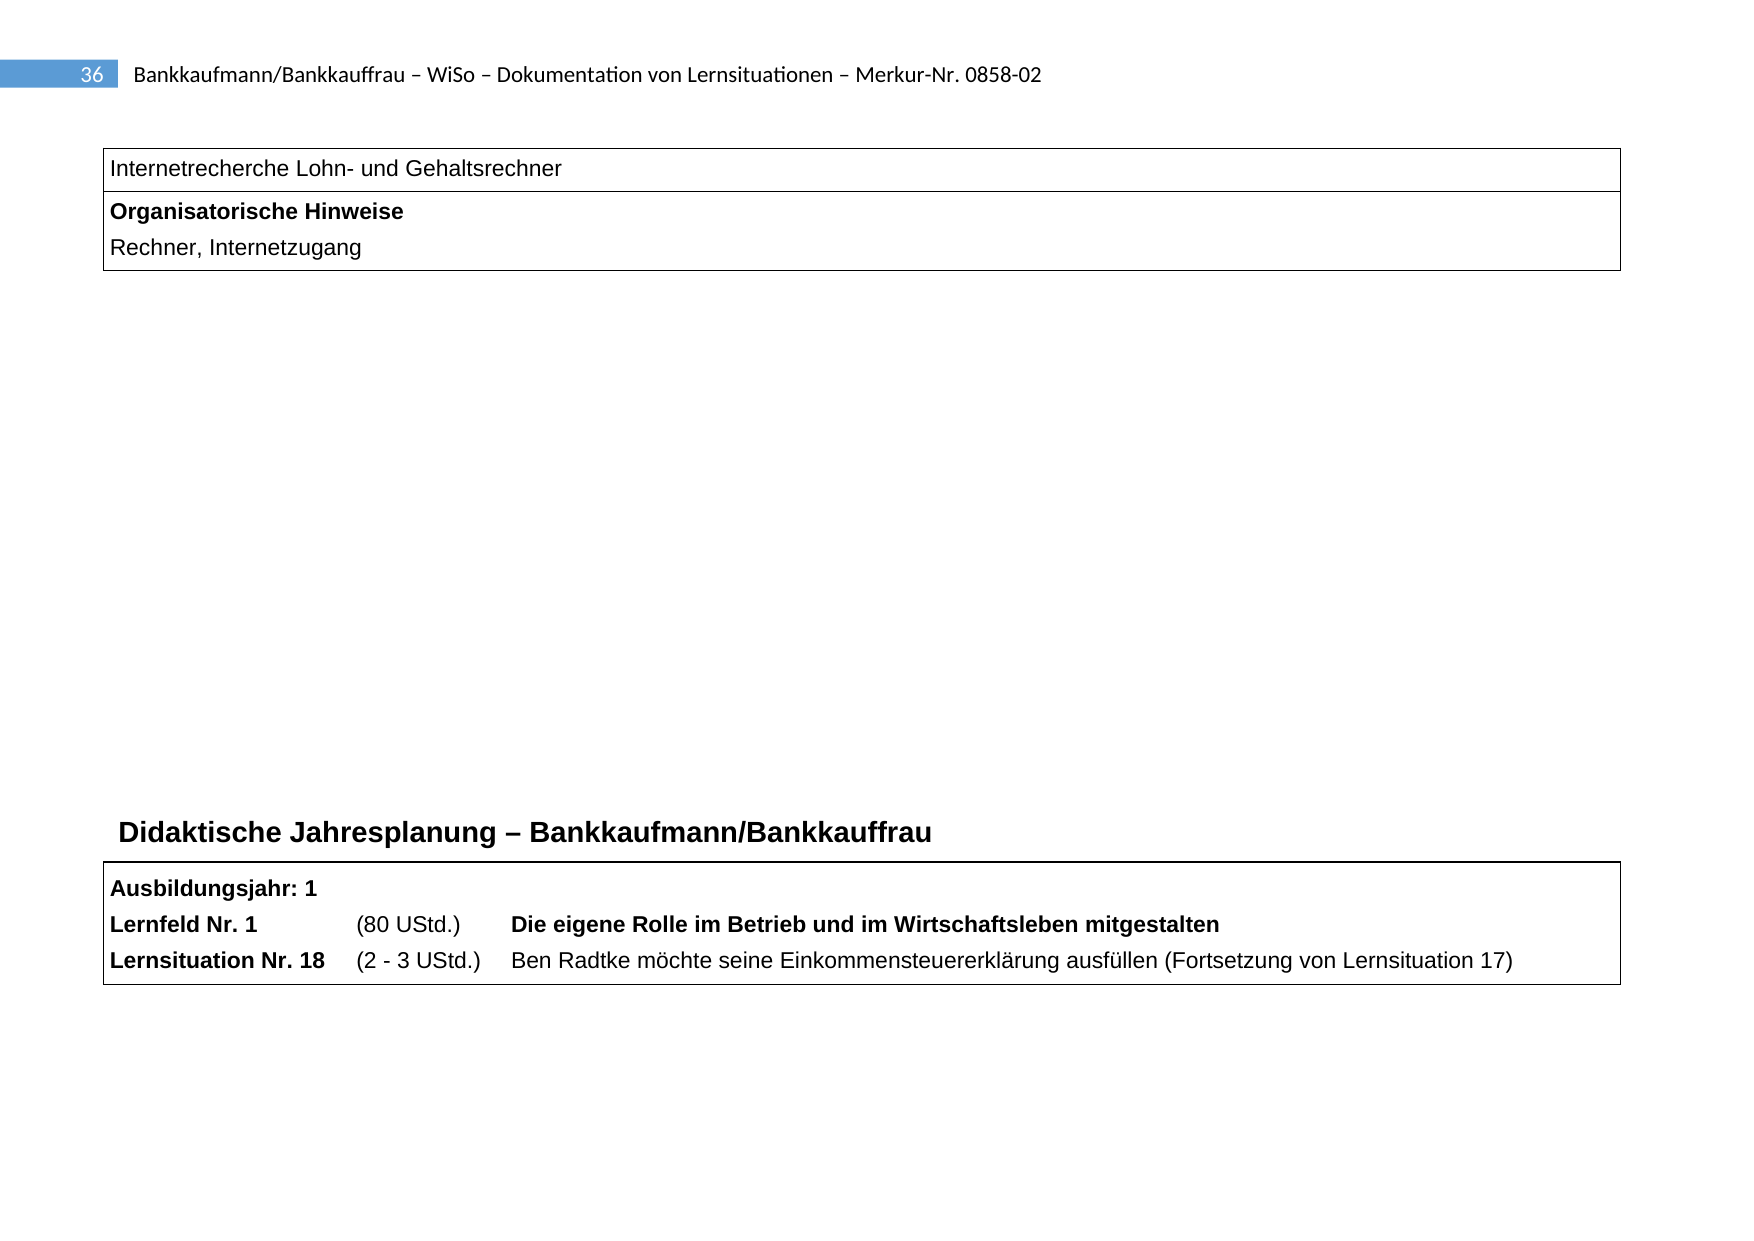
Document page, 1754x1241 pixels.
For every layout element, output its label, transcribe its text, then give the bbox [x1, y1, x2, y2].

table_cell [104, 149, 1620, 191]
table_cell Organisatorische Hinweise Rechner, Internetzugang [104, 192, 1620, 270]
table_header Ausbildungsjahr: Lernfeld Nr. (80 UStd.) Die eigene Rolle im Betrieb und im Wirtschaftsleben mitgestalten Lernsituation Nr. ( UStd.) [104, 863, 1620, 984]
text Didaktische Jahresplanung – Bankkaufmann/Bankkauffrau [118, 815, 1606, 849]
